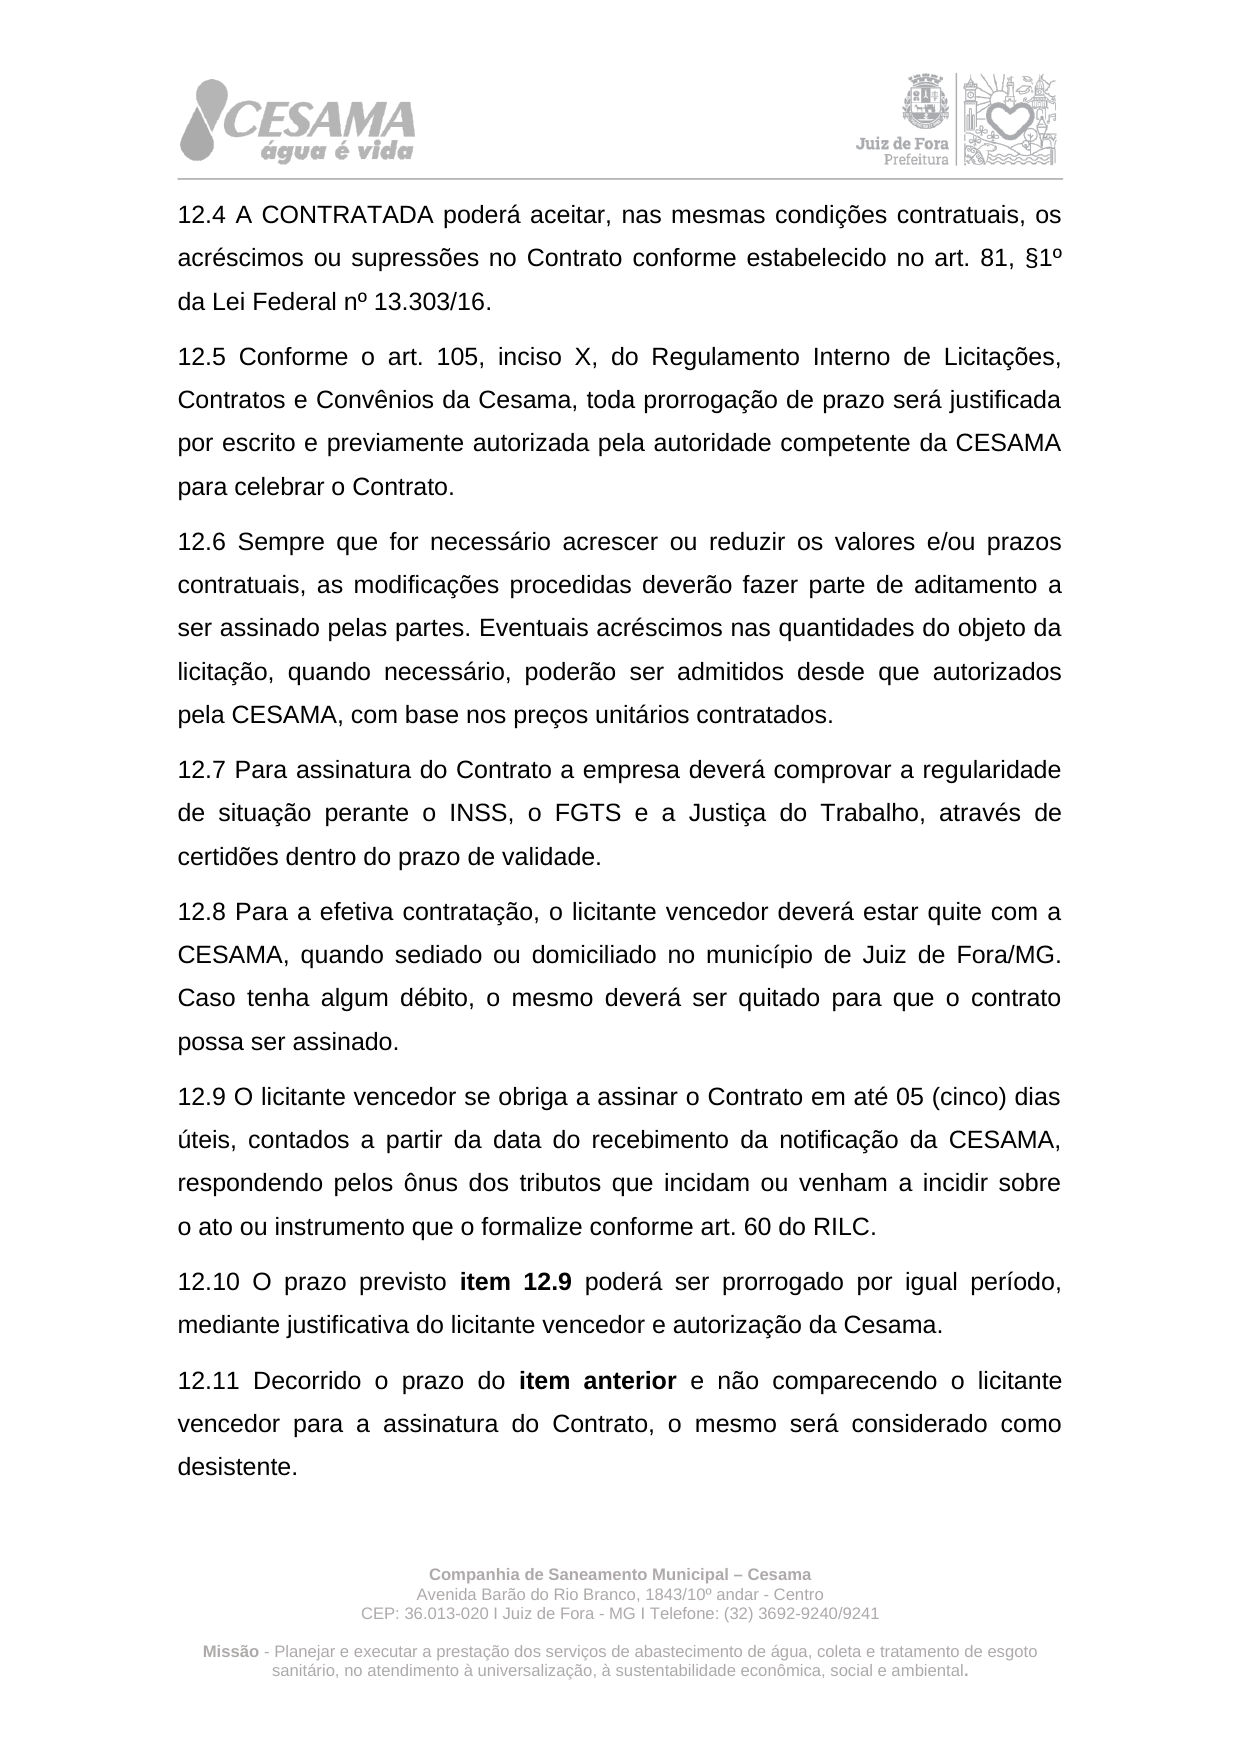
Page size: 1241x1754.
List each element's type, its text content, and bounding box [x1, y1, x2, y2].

text 12.11 Decorrido o prazo do item anterior e não comparecendo o licitante vencedor para a assinatura do Contrato, o mesmo será considerado como desistente. [177, 1366, 1063, 1481]
text 12.7 Para assinatura do Contrato a empresa deverá comprovar a regularidade de situação perante o INSS, o FGTS e a Justiça do Trabalho, através de certidões dentro do prazo de validade. [177, 755, 1063, 870]
text 12.6 Sempre que for necessário acrescer ou reduzir os valores e/ou prazos contratuais, as modificações procedidas deverão fazer parte de aditamento a ser assinado pelas partes. Eventuais acréscimos nas quantidades do objeto da licitação, quando necessário, poderão ser admitidos desde que autorizados pela CESAMA, com base nos preços unitários contratados. [177, 527, 1063, 728]
text 12.5 Conforme o art. 105, inciso X, do Regulamento Interno de Licitações, Contratos e Convênios da Cesama, toda prorrogação de prazo será justificada por escrito e previamente autorizada pela autoridade competente da CESAMA para celebrar o Contrato. [177, 342, 1063, 500]
picture [177, 73, 1064, 180]
text 12.8 Para a efetiva contratação, o licitante vencedor deverá estar quite com a CESAMA, quando sediado ou domiciliado no município de Juiz de Fora/MG. Caso tenha algum débito, o mesmo deverá ser quitado para que o contrato possa ser assinado. [177, 897, 1063, 1055]
text 12.9 O licitante vencedor se obriga a assinar o Contrato em até 05 (cinco) dias úteis, contados a partir da data do recebimento da notificação da CESAMA, respondendo pelos ônus dos tributos que incidam ou venham a incidir sobre o ato ou instrumento que o formalize conforme art. 60 do RILC. [177, 1082, 1063, 1240]
text 12.4 A CONTRATADA poderá aceitar, nas mesmas condições contratuais, os acréscimos ou supressões no Contrato conforme estabelecido no art. 81, §1º da Lei Federal nº 13.303/16. [177, 200, 1063, 315]
text 12.10 O prazo previsto item 12.9 poderá ser prorrogado por igual período, mediante justificativa do licitante vencedor e autorização da Cesama. [177, 1267, 1063, 1339]
